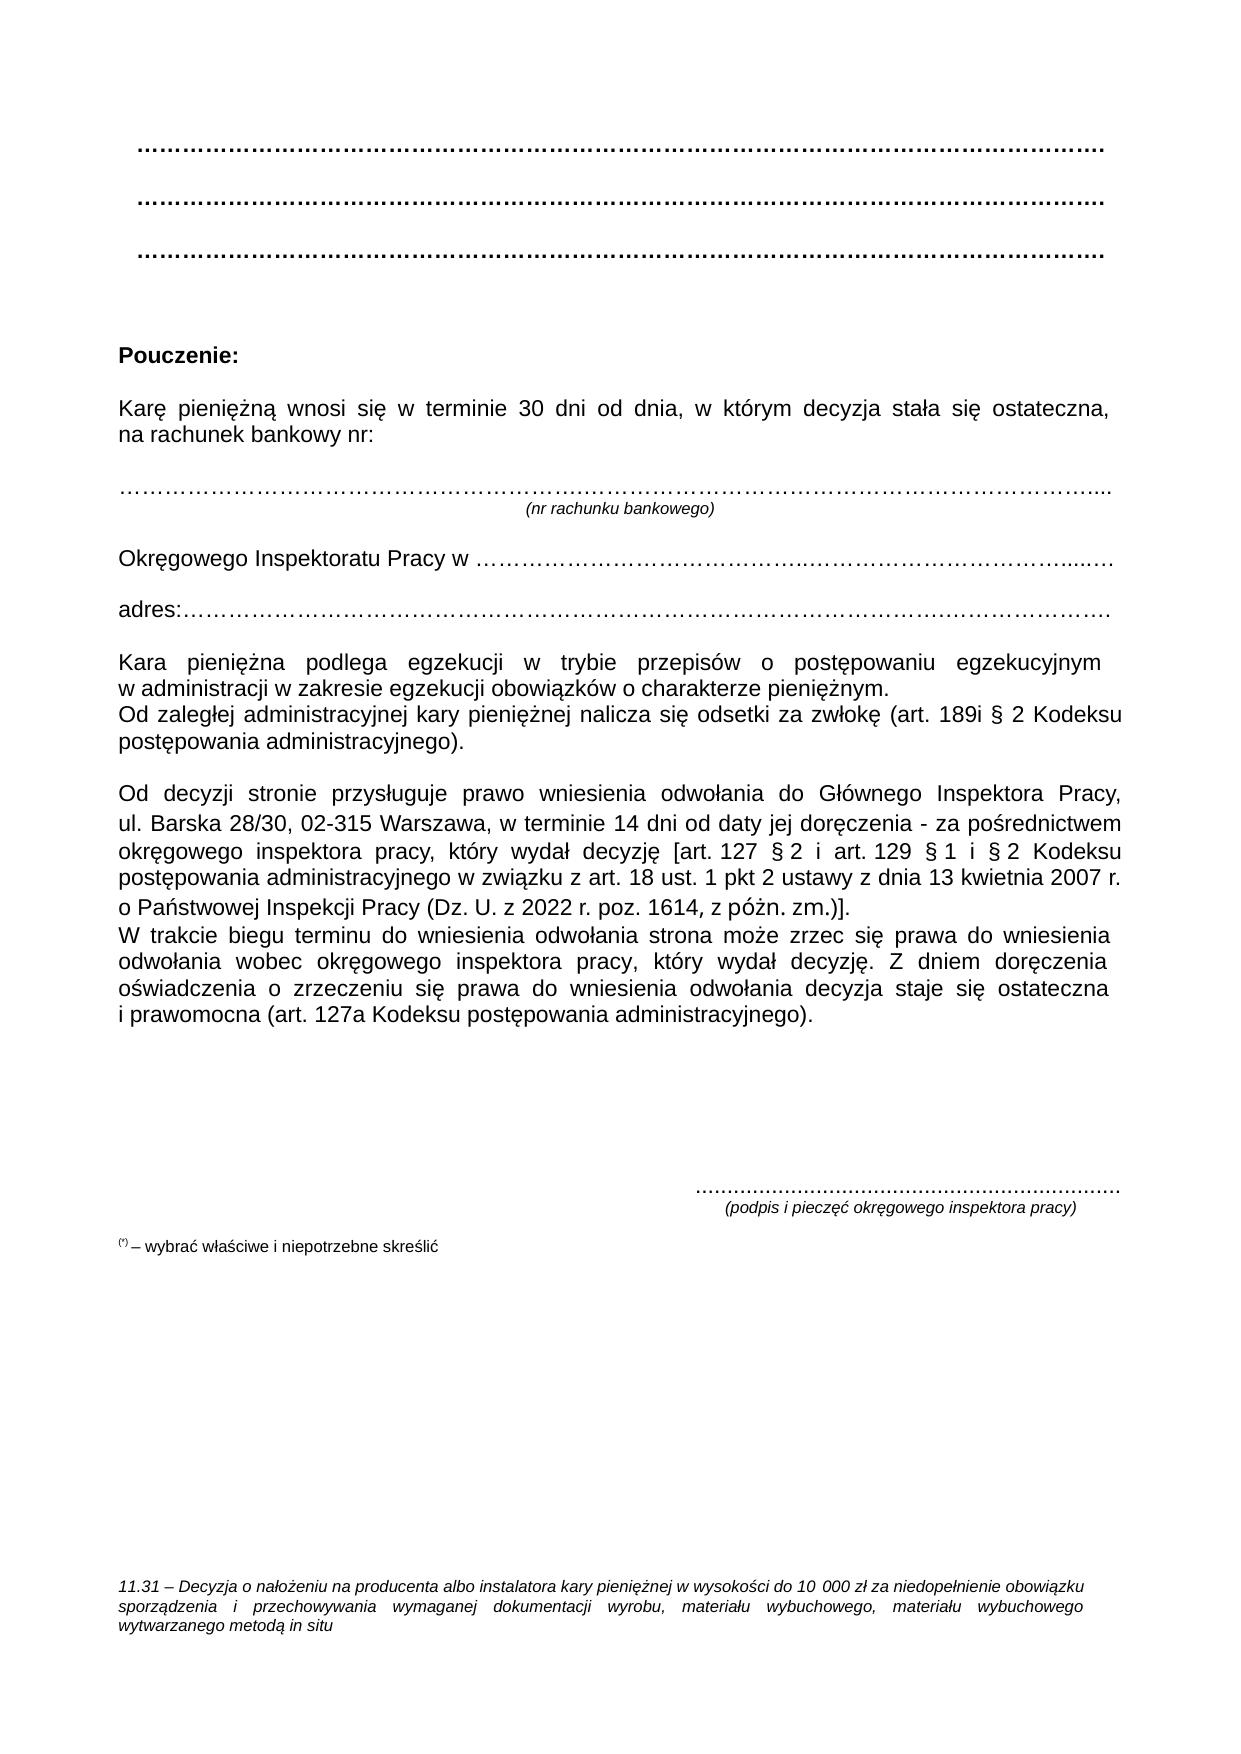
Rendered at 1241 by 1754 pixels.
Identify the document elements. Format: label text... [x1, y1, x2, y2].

text …………………………………………………….………………………………………………………….... [118, 473, 1122, 499]
text Pouczenie: [118, 342, 1122, 369]
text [118, 131, 1122, 158]
text Od zaległej administracyjnej kary pieniężnej nalicza się odsetki za zwłokę (art. 189i § 2 Kodeksu postępowania administracyjnego). [118, 701, 1122, 754]
text Kara pieniężna podlega egzekucji w trybie przepisów o postępowaniu egzekucyjnym w administracji w zakresie egzekucji obowiązków o charakterze pieniężnym. [118, 649, 1122, 701]
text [118, 184, 1122, 211]
text (podpis i pieczęć okręgowego inspektora pracy) [679, 1198, 1122, 1217]
text Od decyzji stronie przysługuje prawo wniesienia odwołania do Głównego Inspektora Pracy, ul. Barska 28/30, 02-315 Warszawa, w terminie 14 dni od daty jej doręczenia - za pośrednictwem okręgowego inspektora pracy, który wydał decyzję [art. 127 § 2 i art. 129 § 1 i § 2 Kodeksu postępowania administracyjnego w związku z art. 18 ust. 1 pkt 2 ustawy z dnia 13 kwietnia 2007 r. o Państwowej Inspekcji Pracy (Dz. U. z 2022 r. poz. 1614, z póżn. zm.)]. [118, 780, 1122, 922]
text adres:……………………………………………………………………………………….…………………. [118, 596, 1122, 622]
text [118, 237, 1122, 263]
text (nr rachunku bankowego) [118, 499, 1122, 518]
text ................................................................... [694, 1172, 1122, 1198]
text (*) – wybrać właściwe i niepotrzebne skreślić [118, 1236, 1122, 1256]
text Okręgowego Inspektoratu Pracy w ……………………………………..…………………………….....… [118, 544, 1122, 571]
text W trakcie biegu terminu do wniesienia odwołania strona może zrzec się prawa do wniesienia odwołania wobec okręgowego inspektora pracy, który wydał decyzję. Z dniem doręczenia oświadczenia o zrzeczeniu się prawa do wniesienia odwołania decyzja staje się ostateczna i prawomocna (art. 127a Kodeksu postępowania administracyjnego). [118, 922, 1122, 1027]
text Karę pieniężną wnosi się w terminie 30 dni od dnia, w którym decyzja stała się ostateczna, na rachunek bankowy nr: [118, 395, 1122, 448]
